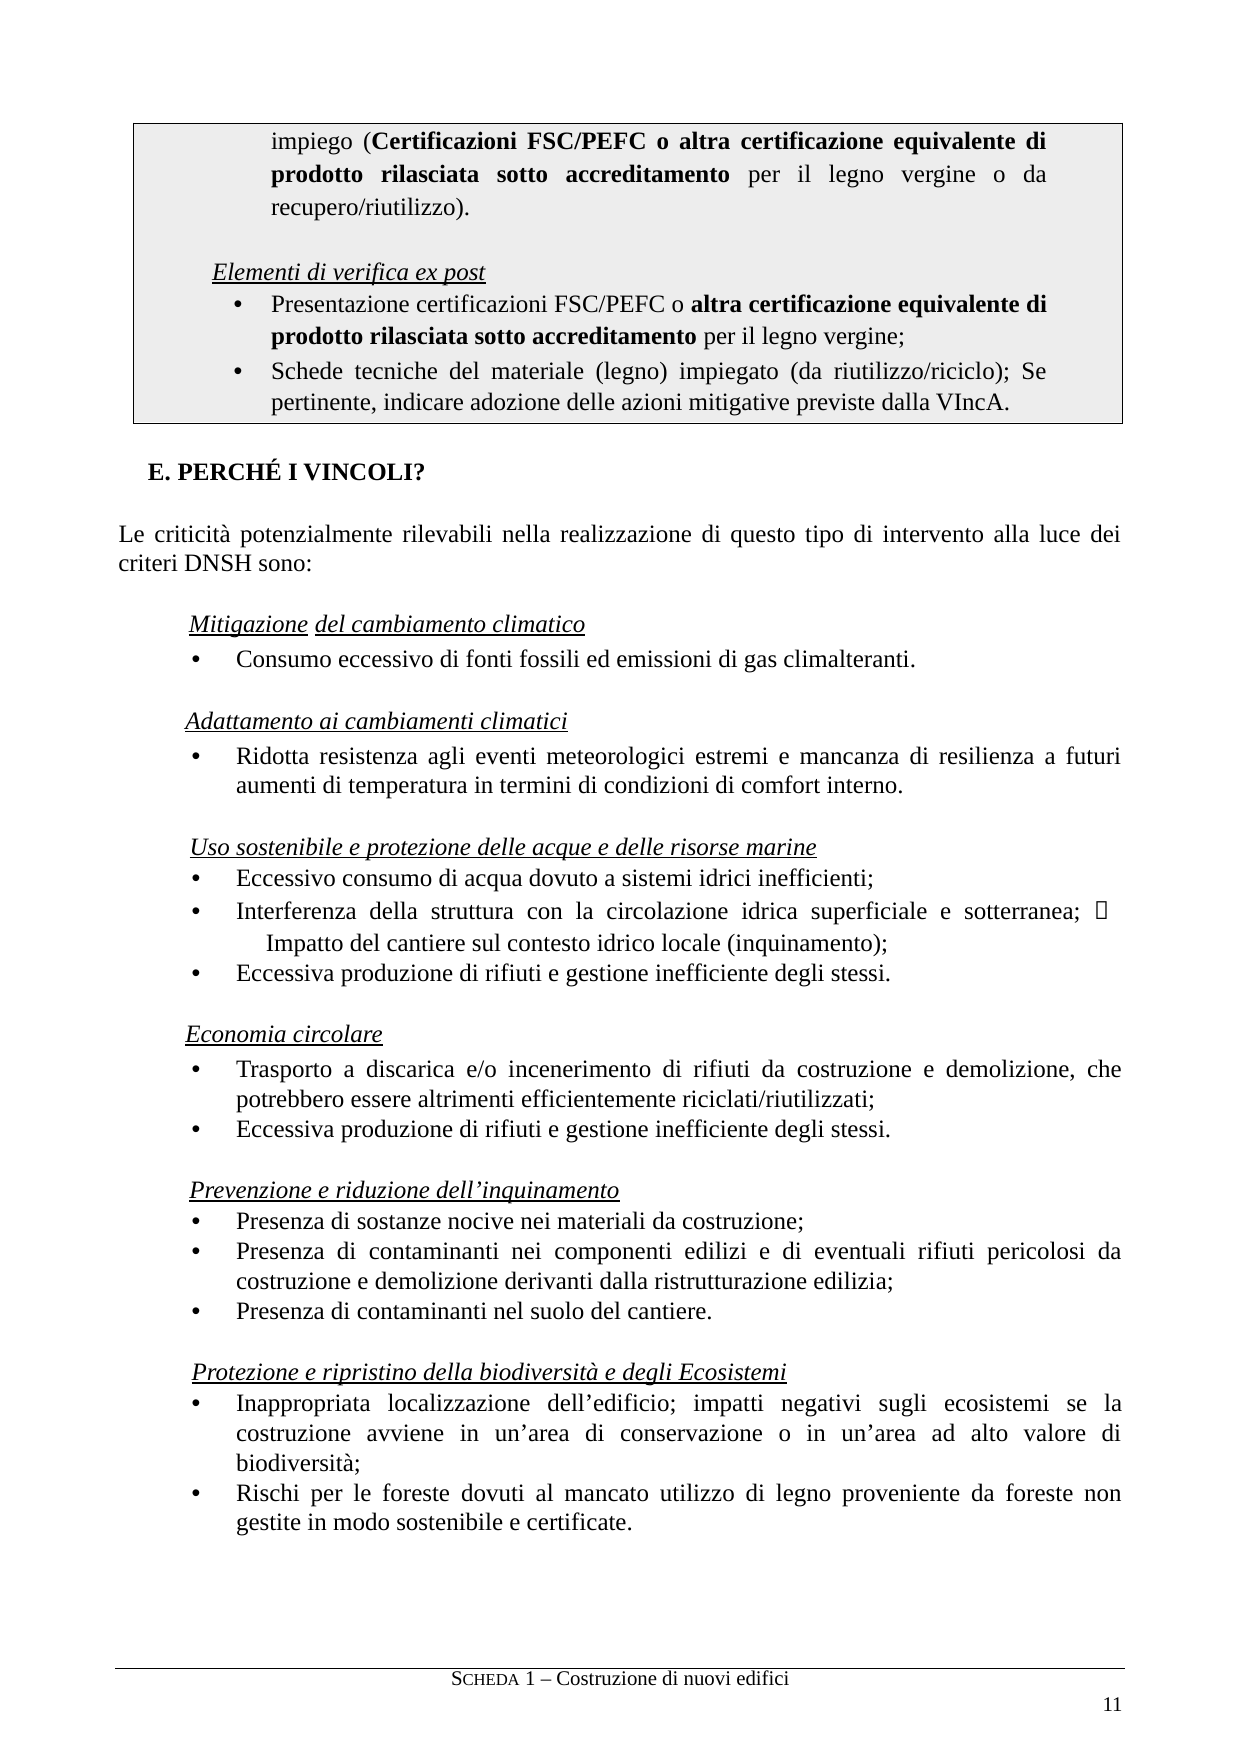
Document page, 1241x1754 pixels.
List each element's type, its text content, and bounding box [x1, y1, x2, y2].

text Prevenzione e riduzione dell’inquinamento [118, 1175, 1122, 1204]
list Presenza di contaminanti nel suolo del cantiere. [191, 1296, 1122, 1325]
list Eccessivo consumo di acqua dovuto a sistemi idrici inefficienti; [191, 862, 1122, 891]
list Presenza di sostanze nocive nei materiali da costruzione; [191, 1206, 1122, 1235]
text Protezione e ripristino della biodiversità e degli Ecosistemi [191, 1357, 825, 1386]
list Ridotta resistenza agli eventi meteorologici estremi e mancanza di resilienza a futuri aumenti di temperatura in termini di condizioni di comfort interno. [191, 741, 1122, 799]
list Presenza di contaminanti nei componenti edilizi e di eventuali rifiuti pericolosi da costruzione e demolizione derivanti dalla ristrutturazione edilizia; [191, 1236, 1122, 1295]
list Interferenza della struttura con la circolazione idrica superficiale e sotterranea;  Impatto del cantiere sul contesto idrico locale (inquinamento); [191, 893, 1122, 956]
list Inappropriata localizzazione dell’edificio; impatti negativi sugli ecosistemi se la costruzione avviene in un’area di conservazione o in un’area ad alto valore di biodiversità; [191, 1388, 1122, 1476]
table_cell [134, 124, 1122, 422]
text Le criticità potenzialmente rilevabili nella realizzazione di questo tipo di intervento alla luce dei criteri DNSH sono: [118, 519, 1122, 577]
text Mitigazione del cambiamento climatico [118, 609, 1122, 638]
text Adattamento ai cambiamenti climatici [185, 706, 825, 734]
list Trasporto a discarica e/o incenerimento di rifiuti da costruzione e demolizione, che potrebbero essere altrimenti efficientemente riciclati/riutilizzati; [191, 1054, 1122, 1112]
list Consumo eccessivo di fonti fossili ed emissioni di gas climalteranti. [191, 644, 1122, 673]
list Eccessiva produzione di rifiuti e gestione inefficiente degli stessi. [191, 1114, 1122, 1143]
list Rischi per le foreste dovuti al mancato utilizzo di legno proveniente da foreste non gestite in modo sostenibile e certificate. [191, 1478, 1122, 1536]
list Eccessiva produzione di rifiuti e gestione inefficiente degli stessi. [191, 958, 1122, 987]
text E. PERCHÉ I VINCOLI? [148, 457, 1122, 486]
text Uso sostenibile e protezione delle acque e delle risorse marine [118, 832, 1122, 860]
text Economia circolare [185, 1019, 825, 1048]
